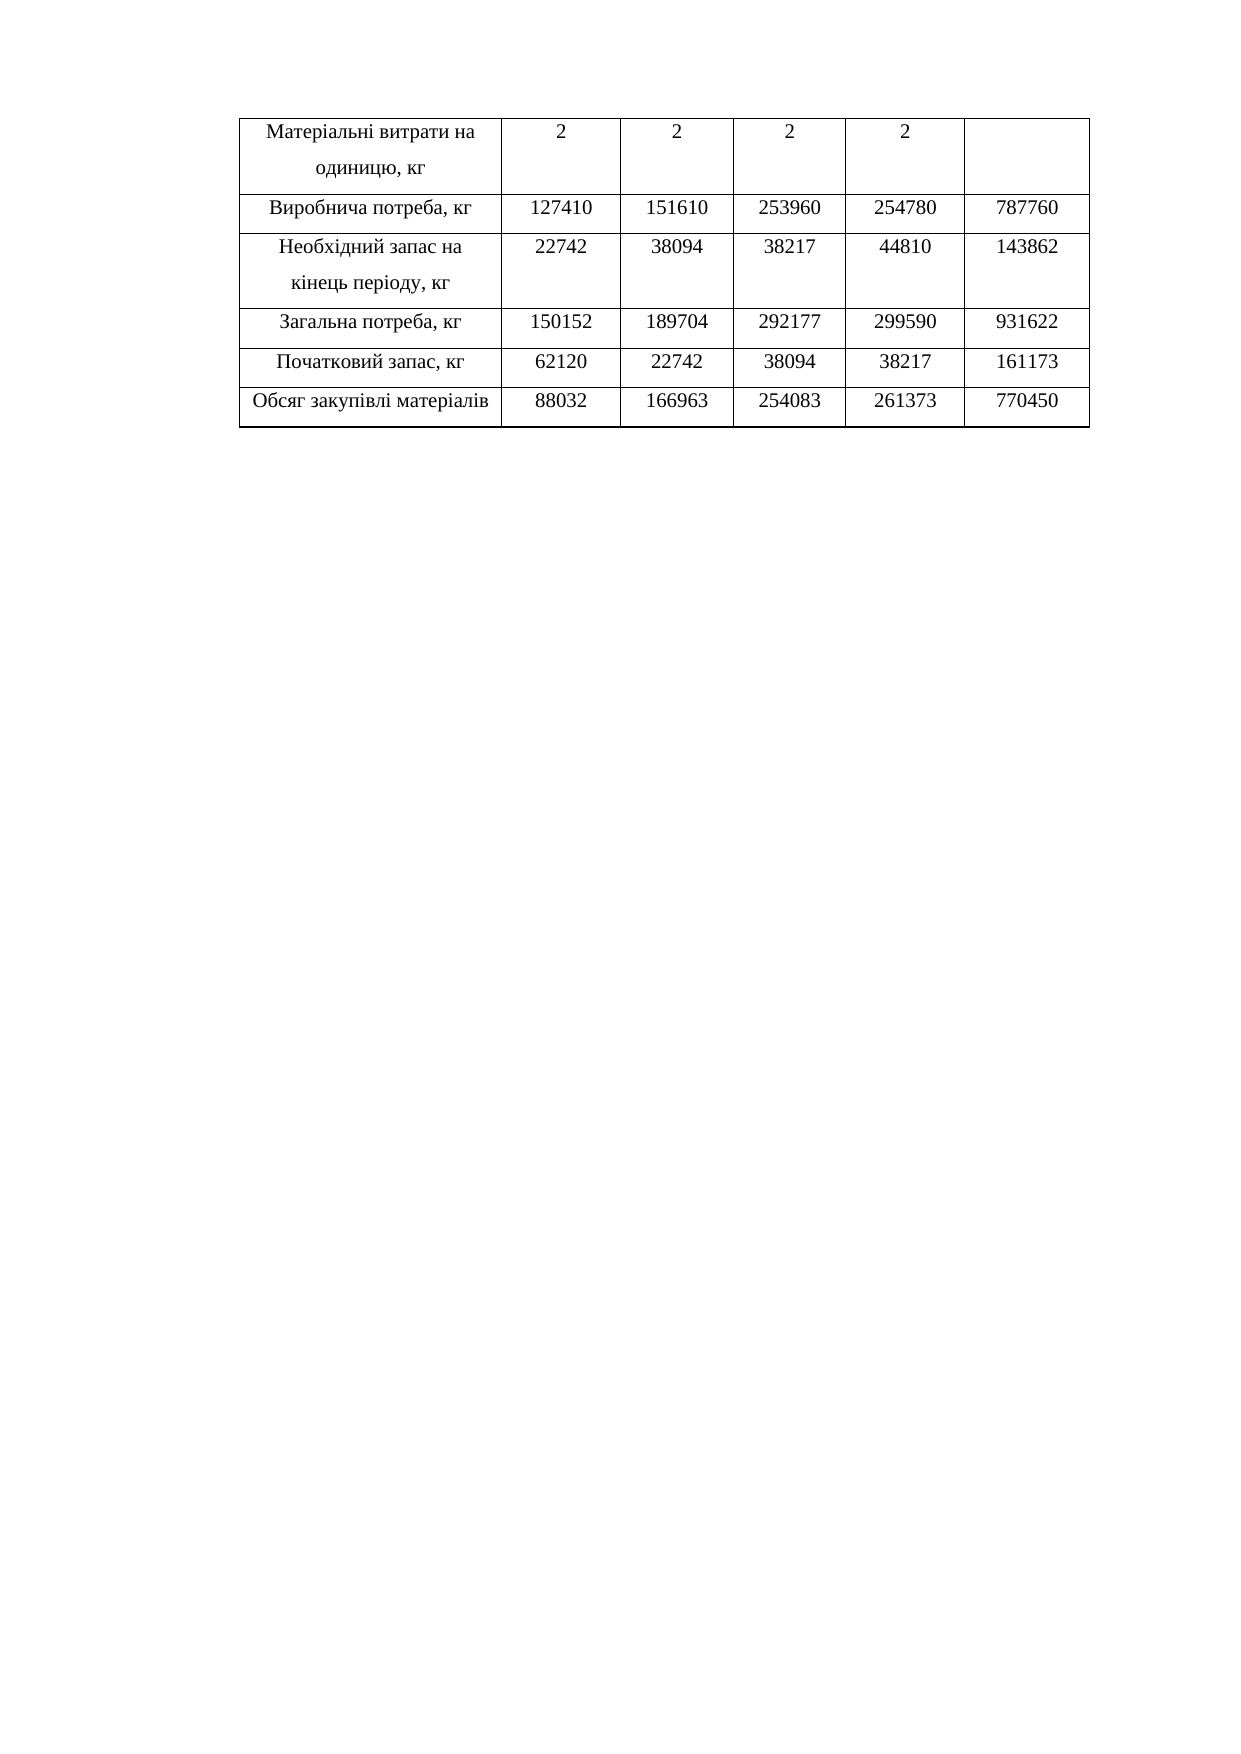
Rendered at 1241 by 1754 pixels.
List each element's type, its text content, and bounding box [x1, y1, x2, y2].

table_cell 22742 [502, 234, 620, 308]
table_cell 143862 [965, 234, 1089, 308]
table_cell 770450 [965, 388, 1089, 426]
table_cell 150152 [502, 309, 620, 348]
table_cell 2 [621, 119, 733, 193]
table_cell Початковий запас, кг [240, 349, 501, 387]
table_cell Виробнича потреба, кг [240, 195, 501, 233]
table_cell Обсяг закупівлі матеріалів [240, 388, 501, 426]
table_cell 931622 [965, 309, 1089, 348]
table_cell 2 [502, 119, 620, 193]
table_cell 787760 [965, 195, 1089, 233]
table_cell 2 [734, 119, 845, 193]
table_cell 38094 [621, 234, 733, 308]
table_cell Матеріальні витрати на одиницю, кг [240, 119, 501, 193]
table_cell 253960 [734, 195, 845, 233]
table_cell 254780 [846, 195, 964, 233]
table_cell 299590 [846, 309, 964, 348]
table_cell Необхідний запас на кінець періоду, кг [240, 234, 501, 308]
table_cell 161173 [965, 349, 1089, 387]
table_cell 38217 [846, 349, 964, 387]
table_cell 38094 [734, 349, 845, 387]
table_cell 127410 [502, 195, 620, 233]
table_cell 151610 [621, 195, 733, 233]
table_cell Загальна потреба, кг [240, 309, 501, 348]
table_cell 166963 [621, 388, 733, 426]
table_cell [965, 119, 1089, 193]
table_cell 62120 [502, 349, 620, 387]
table_cell 22742 [621, 349, 733, 387]
table_cell 261373 [846, 388, 964, 426]
table_cell 44810 [846, 234, 964, 308]
table_cell 292177 [734, 309, 845, 348]
table_cell 38217 [734, 234, 845, 308]
table_cell 189704 [621, 309, 733, 348]
table_cell 254083 [734, 388, 845, 426]
table_cell 88032 [502, 388, 620, 426]
table_cell 2 [846, 119, 964, 193]
